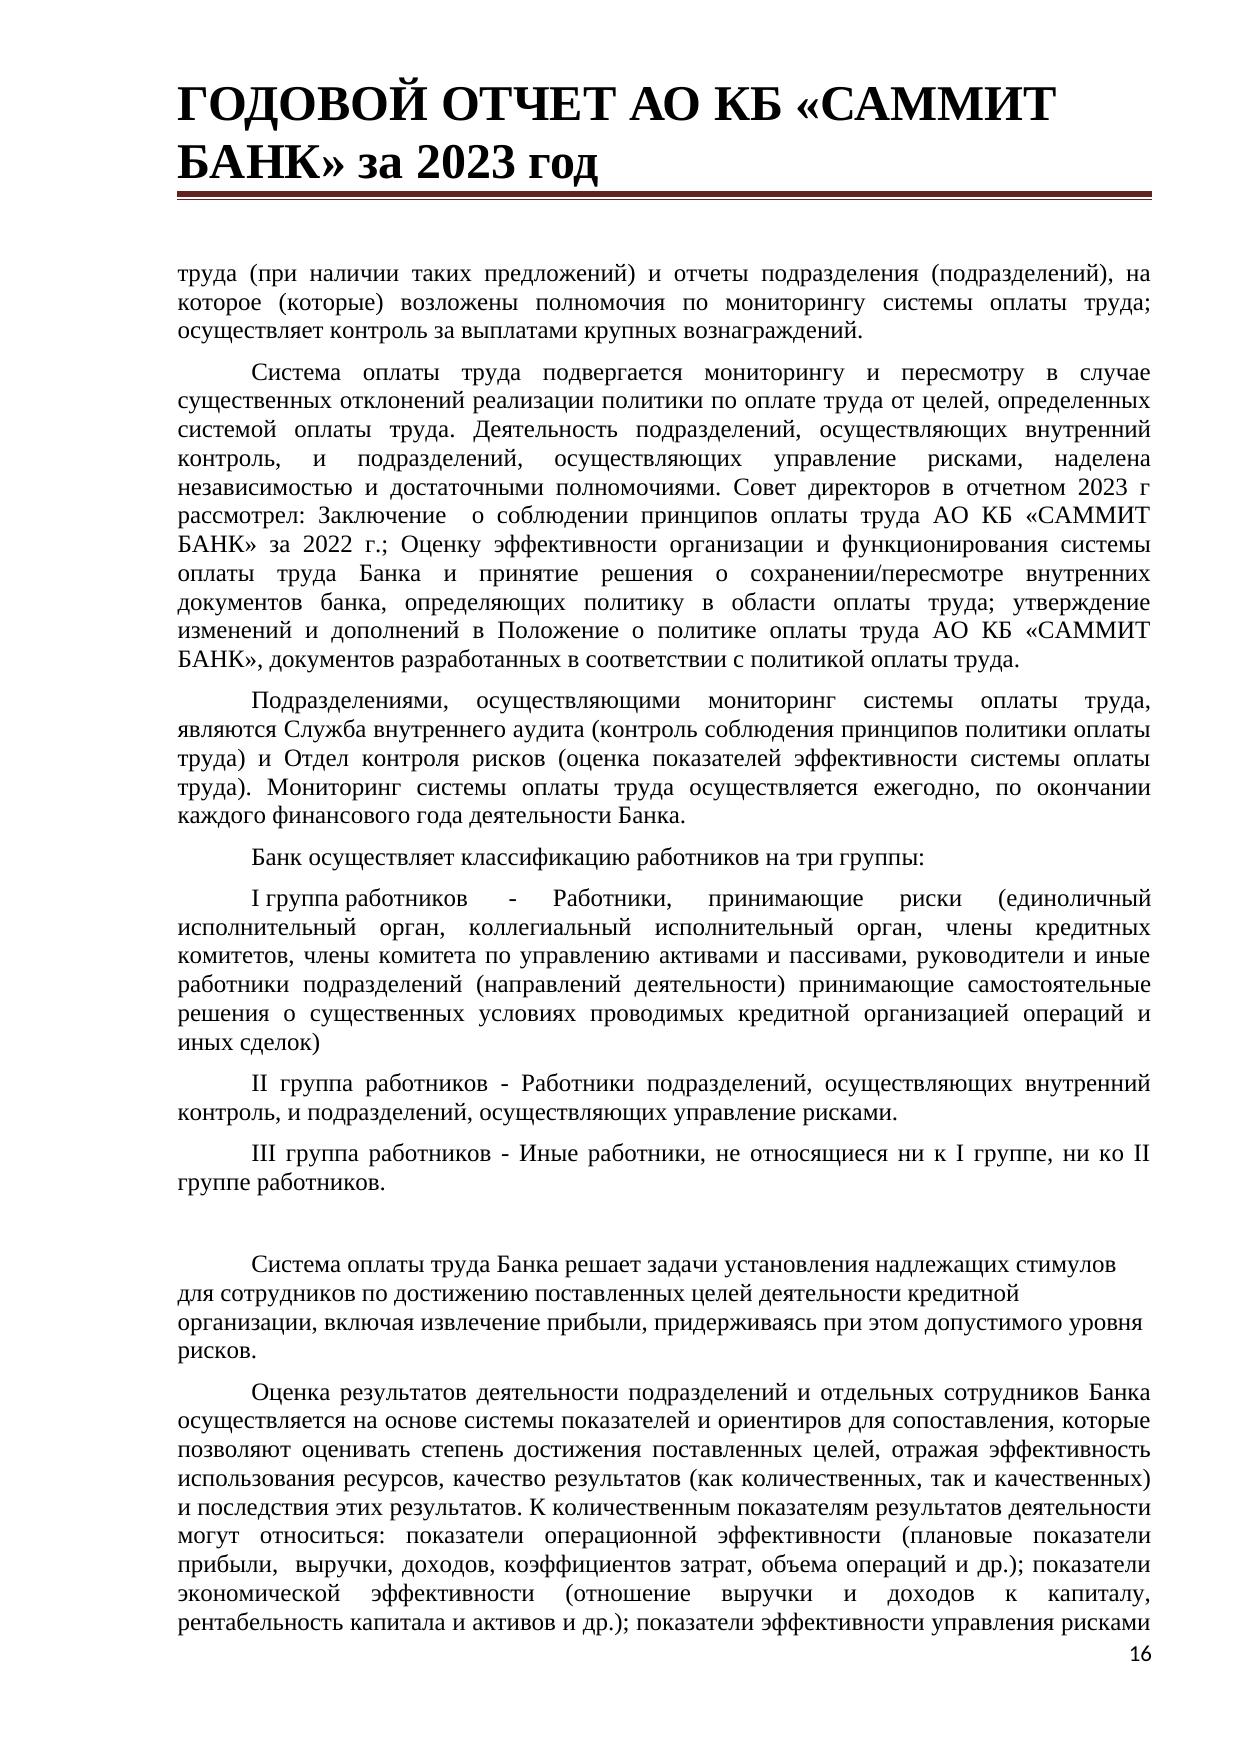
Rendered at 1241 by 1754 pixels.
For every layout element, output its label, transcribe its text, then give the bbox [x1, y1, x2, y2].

text Система оплаты труда Банка решает задачи установления надлежащих стимулов для сотрудников по достижению поставленных целей деятельности кредитной организации, включая извлечение прибыли, придерживаясь при этом допустимого уровня рисков. [177, 1249, 1152, 1364]
text III группа работников - Иные работники, не относящиеся ни к I группе, ни ко II группе работников. [177, 1138, 1152, 1195]
text Банк осуществляет классификацию работников на три группы: [177, 842, 1152, 870]
text II группа работников - Работники подразделений, осуществляющих внутренний контроль, и подразделений, осуществляющих управление рисками. [177, 1068, 1152, 1125]
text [177, 258, 1152, 344]
text Система оплаты труда подвергается мониторингу и пересмотру в случае существенных отклонений реализации политики по оплате труда от целей, определенных системой оплаты труда. Деятельность подразделений, осуществляющих внутренний контроль, и подразделений, осуществляющих управление рисками, наделена независимостью и достаточными полномочиями. Совет директоров в отчетном 2023 г рассмотрел: Заключение о соблюдении принципов оплаты труда АО КБ «САММИТ БАНК» за 2022 г.; Оценку эффективности организации и функционирования системы оплаты труда Банка и принятие решения о сохранении/пересмотре внутренних документов банка, определяющих политику в области оплаты труда; утверждение изменений и дополнений в Положение о политике оплаты труда АО КБ «САММИТ БАНК», документов разработанных в соответствии с политикой оплаты труда. [177, 357, 1152, 673]
text Подразделениями, осуществляющими мониторинг системы оплаты труда, являются Служба внутреннего аудита (контроль соблюдения принципов политики оплаты труда) и Отдел контроля рисков (оценка показателей эффективности системы оплаты труда). Мониторинг системы оплаты труда осуществляется ежегодно, по окончании каждого финансового года деятельности Банка. [177, 685, 1152, 829]
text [177, 1377, 1152, 1635]
text I группа работников - Работники, принимающие риски (единоличный исполнительный орган, коллегиальный исполнительный орган, члены кредитных комитетов, члены комитета по управлению активами и пассивами, руководители и иные работники подразделений (направлений деятельности) принимающие самостоятельные решения о существенных условиях проводимых кредитной организацией операций и иных сделок) [177, 883, 1152, 1055]
